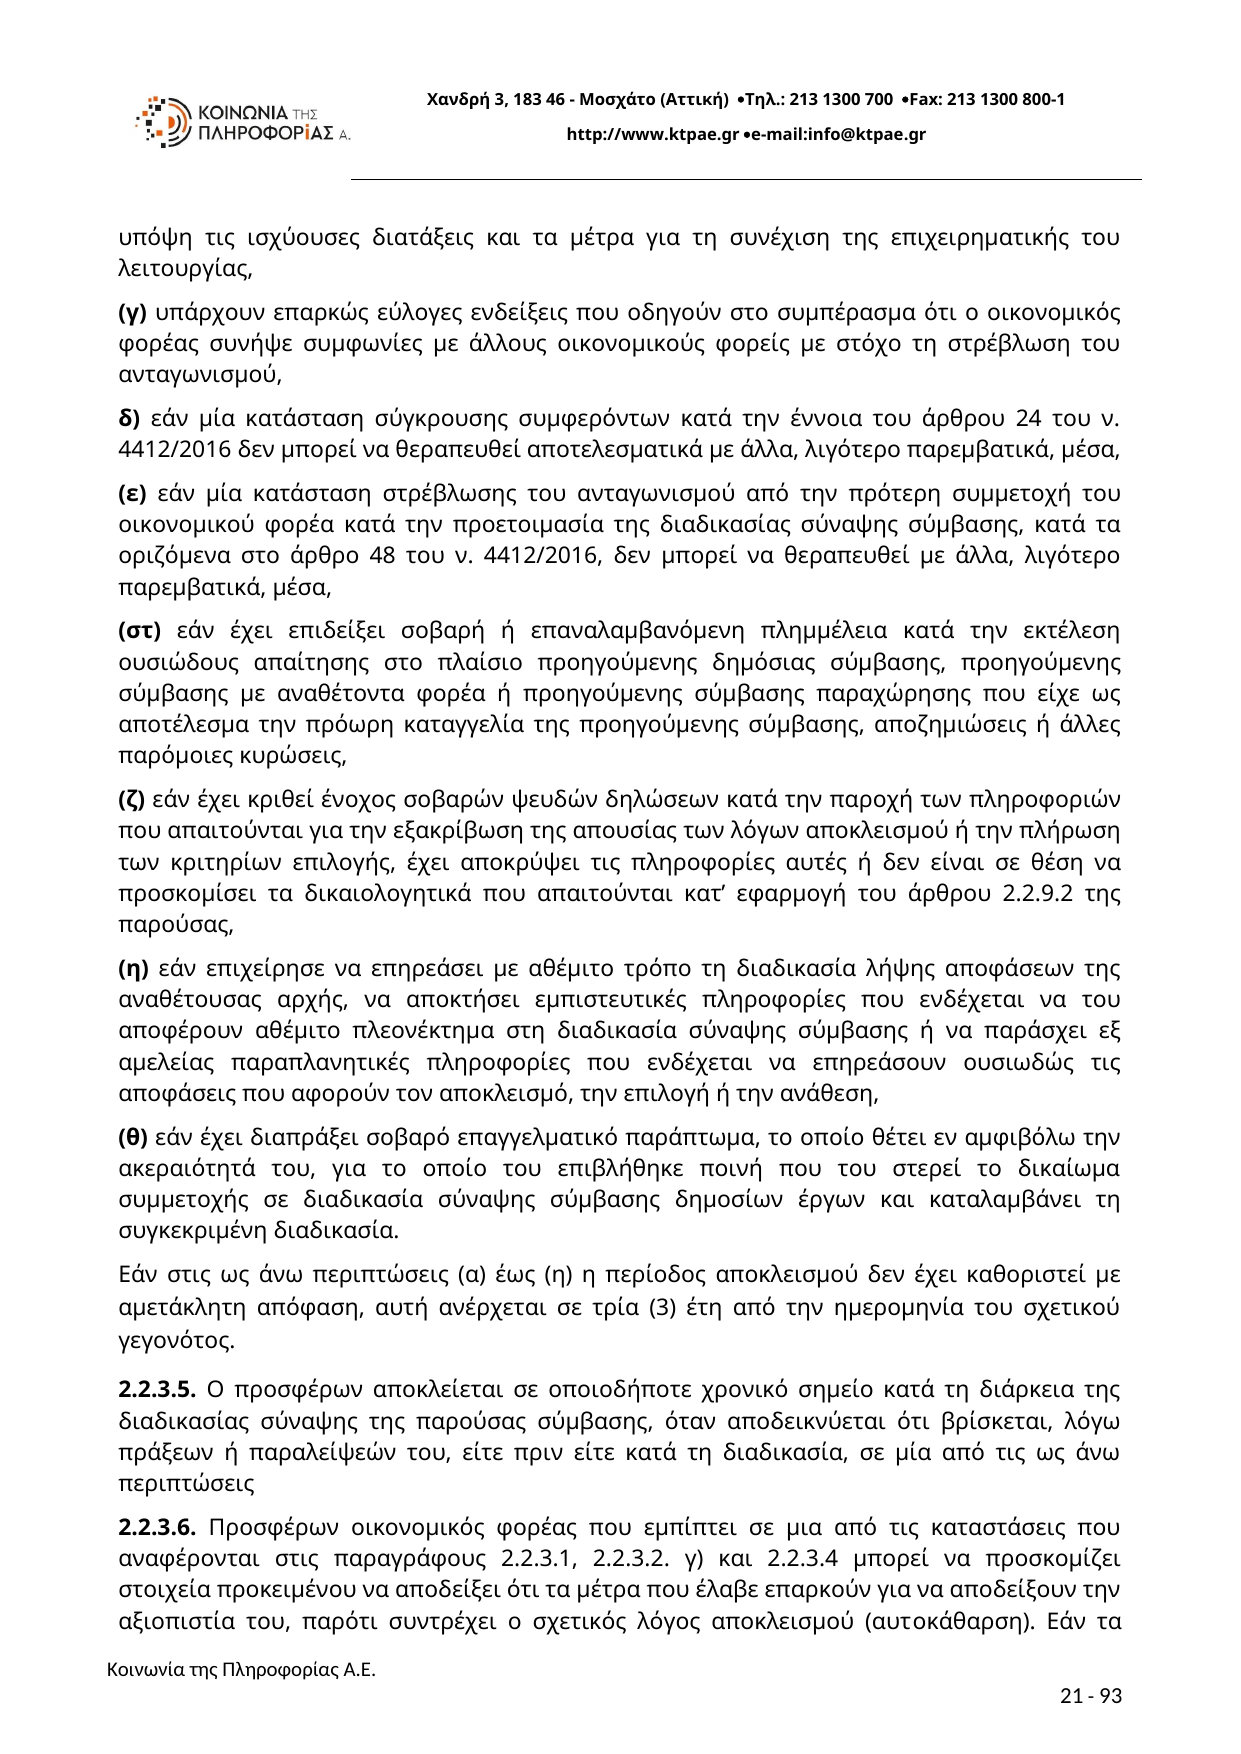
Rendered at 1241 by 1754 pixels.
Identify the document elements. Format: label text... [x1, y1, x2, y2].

text (ζ) εάν έχει κριθεί ένοχος σοβαρών ψευδών δηλώσεων κατά την παροχή των πληροφοριών που απαιτούνται για την εξακρίβωση της απουσίας των λόγων αποκλεισμού ή την πλήρωση των κριτηρίων επιλογής, έχει αποκρύψει τις πληροφορίες αυτές ή δεν είναι σε θέση να προσκομίσει τα δικαιολογητικά που απαιτούνται κατ’ εφαρμογή του άρθρου 2.2.9.2 της παρούσας, [118, 783, 1122, 939]
text (η) εάν επιχείρησε να επηρεάσει με αθέμιτο τρόπο τη διαδικασία λήψης αποφάσεων της αναθέτουσας αρχής, να αποκτήσει εμπιστευτικές πληροφορίες που ενδέχεται να του αποφέρουν αθέμιτο πλεονέκτημα στη διαδικασία σύναψης σύμβασης ή να παράσχει εξ αμελείας παραπλανητικές πληροφορίες που ενδέχεται να επηρεάσουν ουσιωδώς τις αποφάσεις που αφορούν τον αποκλεισμό, την επιλογή ή την ανάθεση, [118, 952, 1122, 1108]
text (ε) εάν μία κατάσταση στρέβλωσης του ανταγωνισμού από την πρότερη συμμετοχή του οικονομικού φορέα κατά την προετοιμασία της διαδικασίας σύναψης σύμβασης, κατά τα οριζόμενα στο άρθρο 48 του ν. 4412/2016, δεν μπορεί να θεραπευθεί με άλλα, λιγότερο παρεμβατικά, μέσα, [118, 477, 1122, 602]
text (στ) εάν έχει επιδείξει σοβαρή ή επαναλαμβανόμενη πλημμέλεια κατά την εκτέλεση ουσιώδους απαίτησης στο πλαίσιο προηγούμενης δημόσιας σύμβασης, προηγούμενης σύμβασης με αναθέτοντα φορέα ή προηγούμενης σύμβασης παραχώρησης που είχε ως αποτέλεσμα την πρόωρη καταγγελία της προηγούμενης σύμβασης, αποζημιώσεις ή άλλες παρόμοιες κυρώσεις, [118, 614, 1122, 771]
text Εάν στις ως άνω περιπτώσεις (α) έως (η) η περίοδος αποκλεισμού δεν έχει καθοριστεί με αμετάκλητη απόφαση, αυτή ανέρχεται σε τρία (3) έτη από την ημερομηνία του σχετικού γεγονότος. [118, 1258, 1122, 1355]
picture [129, 87, 351, 155]
text (γ) υπάρχουν επαρκώς εύλογες ενδείξεις που οδηγούν στο συμπέρασμα ότι ο οικονομικός φορέας συνήψε συμφωνίες με άλλους οικονομικούς φορείς με στόχο τη στρέβλωση του ανταγωνισμού, [118, 296, 1122, 389]
text 2.2.3.5. Ο προσφέρων αποκλείεται σε οποιοδήποτε χρονικό σημείο κατά τη διάρκεια της διαδικασίας σύναψης της παρούσας σύμβασης, όταν αποδεικνύεται ότι βρίσκεται, λόγω πράξεων ή παραλείψεών του, είτε πριν είτε κατά τη διαδικασία, σε μία από τις ως άνω περιπτώσεις [118, 1373, 1122, 1498]
text δ) εάν μία κατάσταση σύγκρουσης συμφερόντων κατά την έννοια του άρθρου 24 του ν. 4412/2016 δεν μπορεί να θεραπευθεί αποτελεσματικά με άλλα, λιγότερο παρεμβατικά, μέσα, [118, 402, 1122, 464]
text (θ) εάν έχει διαπράξει σοβαρό επαγγελματικό παράπτωμα, το οποίο θέτει εν αμφιβόλω την ακεραιότητά του, για το οποίο του επιβλήθηκε ποινή που του στερεί το δικαίωμα συμμετοχής σε διαδικασία σύναψης σύμβασης δημοσίων έργων και καταλαμβάνει τη συγκεκριμένη διαδικασία. [118, 1121, 1122, 1246]
